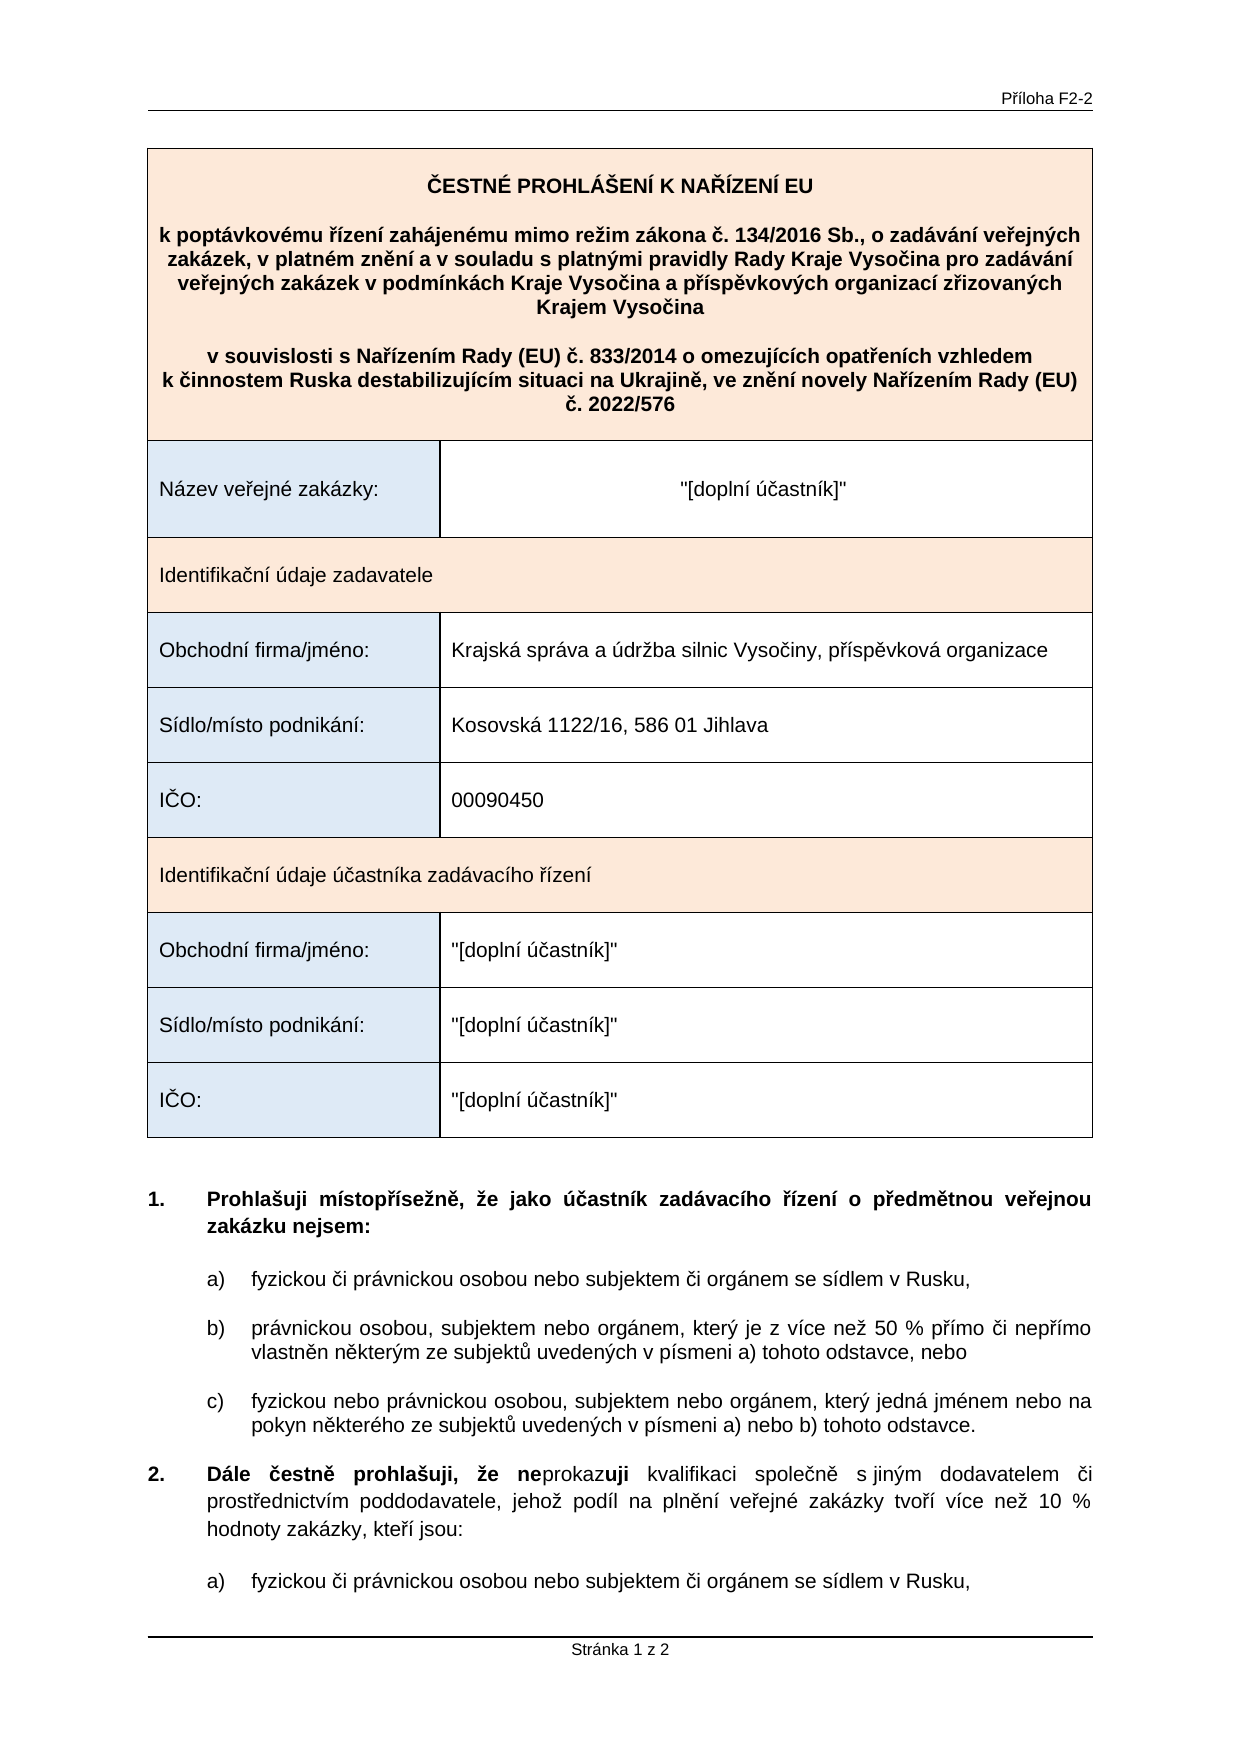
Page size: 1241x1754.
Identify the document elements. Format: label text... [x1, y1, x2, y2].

list fyzickou či právnickou osobou nebo subjektem či orgánem se sídlem v Rusku, [207, 1267, 1093, 1291]
table_cell Obchodní firma/jméno: [148, 613, 439, 687]
table_cell Identifikační údaje zadavatele [148, 538, 1092, 612]
list Prohlašuji místopřísežně, že jako účastník zadávacího řízení o předmětnou veřejnou zakázku nejsem: [148, 1187, 1093, 1238]
table_cell Krajská správa a údržba silnic Vysočiny, příspěvková organizace [441, 613, 1092, 687]
table_cell Identifikační údaje účastníka zadávacího řízení [148, 838, 1092, 912]
table_cell Sídlo/místo podnikání: [148, 688, 439, 762]
table_cell Kosovská 1122/16, 586 01 Jihlava [441, 688, 1092, 762]
table_cell [441, 988, 1092, 1062]
table_cell [441, 913, 1092, 987]
table_cell IČO: [148, 763, 439, 837]
table_cell Obchodní firma/jméno: [148, 913, 439, 987]
list fyzickou či právnickou osobou nebo subjektem či orgánem se sídlem v Rusku, [207, 1569, 1093, 1593]
table_cell 00090450 [441, 763, 1092, 837]
list Dále čestně prohlašuji, že neprokazuji kvalifikaci společně s jiným dodavatelem či prostřednictvím poddodavatele, jehož podíl na plnění veřejné zakázky tvoří více než 10 % hodnoty zakázky, kteří jsou: [148, 1461, 1093, 1540]
table_cell Název veřejné zakázky: [148, 441, 439, 537]
table_cell IČO: [148, 1063, 439, 1137]
table_cell [441, 441, 1092, 537]
table_header ČESTNÉ PROHLÁŠENÍ K NAŘÍZENÍ EU k poptávkovému řízení zahájenému mimo režim zákona č. 134/2016 Sb., o zadávání veřejných zakázek, v platném znění a v souladu s platnými pravidly Rady Kraje Vysočina pro zadávání veřejných zakázek v podmínkách Kraje Vysočina a příspěvkových organizací zřizovaných Krajem Vysočina v souvislosti s Nařízením Rady (EU) č. 833/2014 o omezujících opatřeních vzhledem k činnostem Ruska destabilizujícím situaci na Ukrajině, ve znění novely Nařízením Rady (EU) č. 2022/576 [148, 149, 1092, 440]
table_cell [441, 1063, 1092, 1137]
table_cell Sídlo/místo podnikání: [148, 988, 439, 1062]
